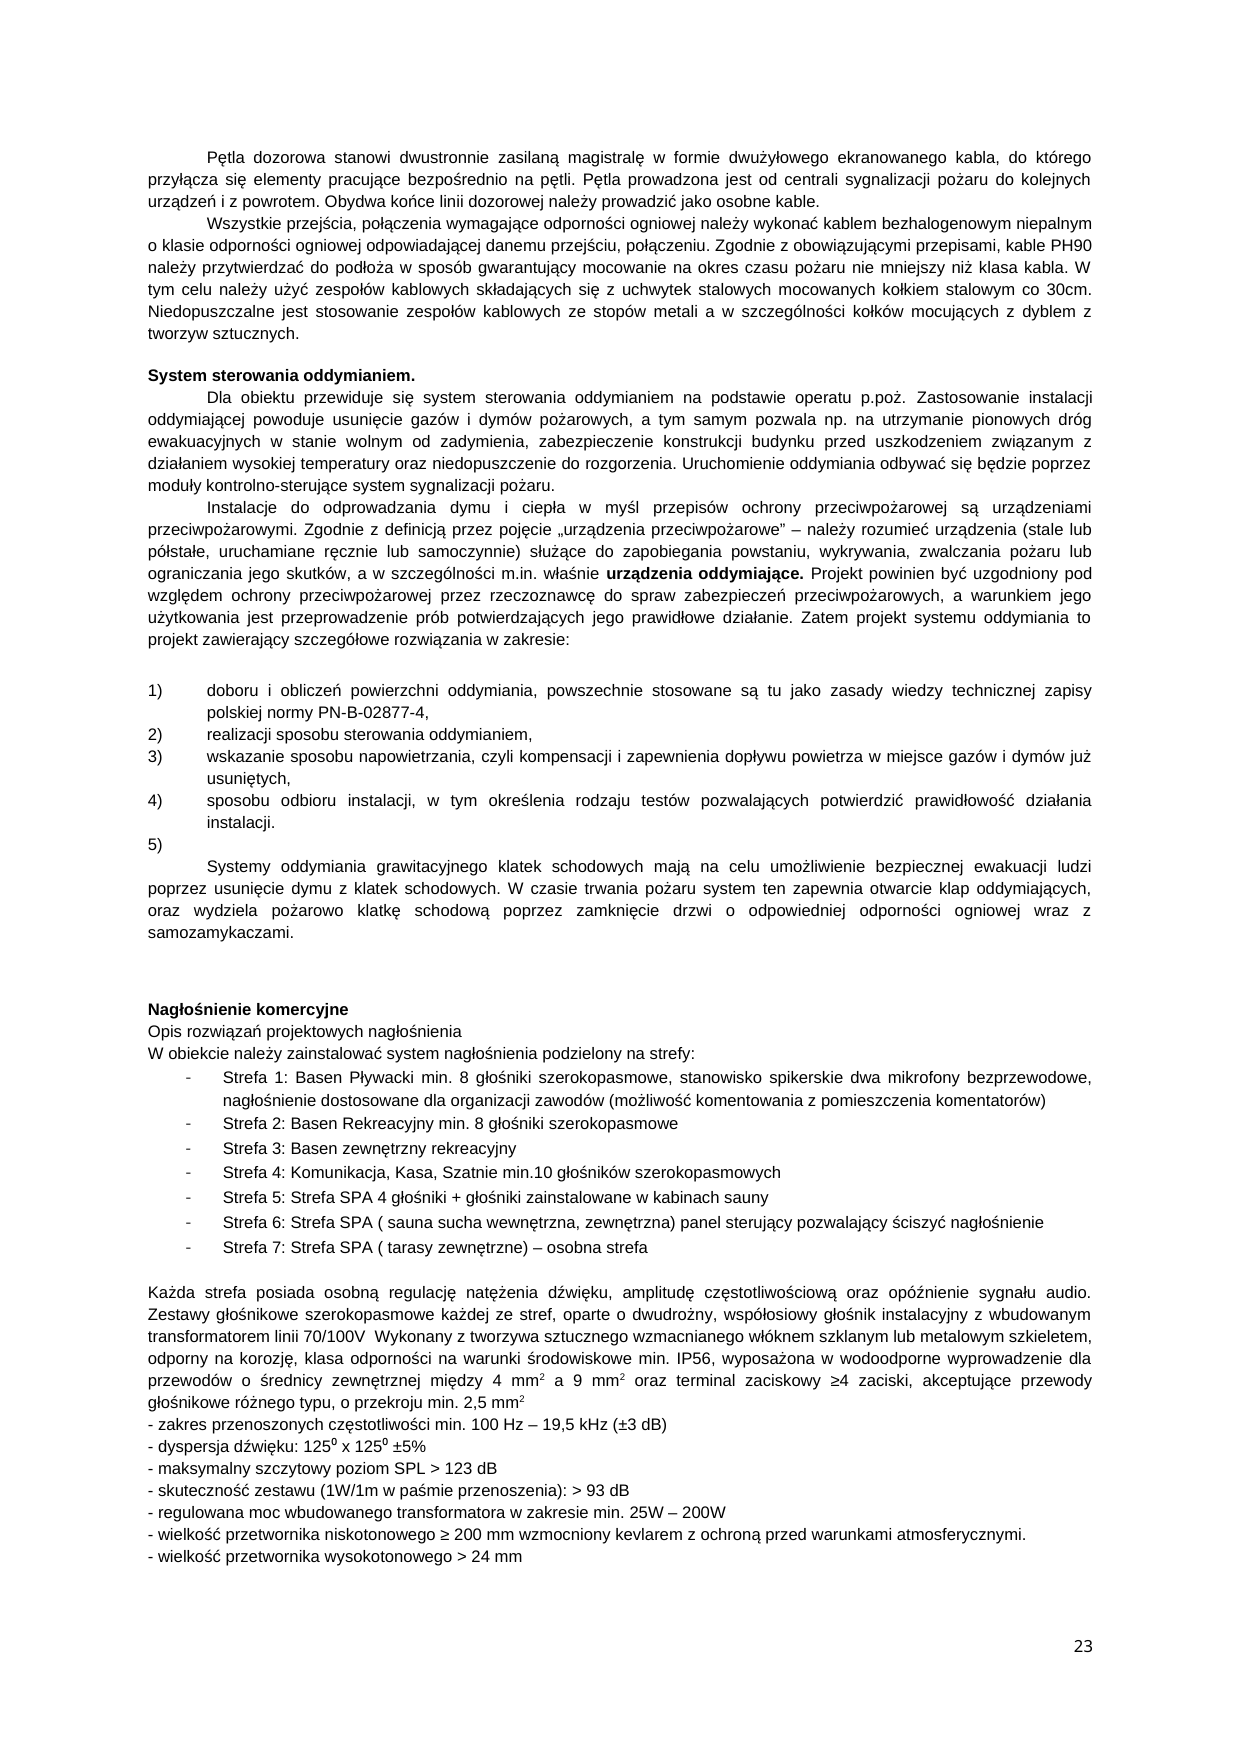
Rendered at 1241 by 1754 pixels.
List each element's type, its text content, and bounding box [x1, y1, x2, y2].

list Strefa 6: Strefa SPA ( sauna sucha wewnętrzna, zewnętrzna) panel sterujący pozwalający ściszyć nagłośnienie [185, 1212, 1093, 1233]
list Strefa 7: Strefa SPA ( tarasy zewnętrzne) – osobna strefa [185, 1236, 1093, 1258]
text - dyspersja dźwięku: 125⁰ x 125⁰ ±5% [148, 1437, 1093, 1456]
text - zakres przenoszonych częstotliwości min. 100 Hz – 19,5 kHz (±3 dB) [148, 1415, 1093, 1434]
list Strefa 5: Strefa SPA 4 głośniki + głośniki zainstalowane w kabinach sauny [185, 1187, 1093, 1208]
list realizacji sposobu sterowania oddymianiem, [148, 725, 1093, 744]
text Opis rozwiązań projektowych nagłośnienia [148, 1022, 1093, 1041]
text Dla obiektu przewiduje się system sterowania oddymianiem na podstawie operatu p.poż. Zastosowanie instalacji oddymiającej powoduje usunięcie gazów i dymów pożarowych, a tym samym pozwala np. na utrzymanie pionowych dróg ewakuacyjnych w stanie wolnym od zadymienia, zabezpieczenie konstrukcji budynku przed uszkodzeniem związanym z działaniem wysokiej temperatury oraz niedopuszczenie do rozgorzenia. Uruchomienie oddymiania odbywać się będzie poprzez moduły kontrolno-sterujące system sygnalizacji pożaru. [148, 388, 1093, 495]
list Strefa 3: Basen zewnętrzny rekreacyjny [185, 1137, 1093, 1159]
list wskazanie sposobu napowietrzania, czyli kompensacji i zapewnienia dopływu powietrza w miejsce gazów i dymów już usuniętych, [148, 747, 1093, 788]
list Strefa 1: Basen Pływacki min. 8 głośniki szerokopasmowe, stanowisko spikerskie dwa mikrofony bezprzewodowe, nagłośnienie dostosowane dla organizacji zawodów (możliwość komentowania z pomieszczenia komentatorów) [185, 1066, 1093, 1110]
text Każda strefa posiada osobną regulację natężenia dźwięku, amplitudę częstotliwościową oraz opóźnienie sygnału audio. Zestawy głośnikowe szerokopasmowe każdej ze stref, oparte o dwudrożny, współosiowy głośnik instalacyjny z wbudowanym transformatorem linii 70/100V Wykonany z tworzywa sztucznego wzmacnianego włóknem szklanym lub metalowym szkieletem, odporny na korozję, klasa odporności na warunki środowiskowe min. IP56, wyposażona w wodoodporne wyprowadzenie dla przewodów o średnicy zewnętrznej między 4 mm2 a 9 mm2 oraz terminal zaciskowy ≥4 zaciski, akceptujące przewody głośnikowe różnego typu, o przekroju min. 2,5 mm2 [148, 1283, 1093, 1412]
text - wielkość przetwornika niskotonowego ≥ 200 mm wzmocniony kevlarem z ochroną przed warunkami atmosferycznymi. [148, 1525, 1093, 1544]
list doboru i obliczeń powierzchni oddymiania, powszechnie stosowane są tu jako zasady wiedzy technicznej zapisy polskiej normy PN-B-02877-4, [148, 681, 1093, 722]
list Strefa 4: Komunikacja, Kasa, Szatnie min.10 głośników szerokopasmowych [185, 1162, 1093, 1184]
list sposobu odbioru instalacji, w tym określenia rodzaju testów pozwalających potwierdzić prawidłowość działania instalacji. [148, 791, 1093, 832]
subtitle Nagłośnienie komercyjne [148, 1000, 1093, 1019]
text - wielkość przetwornika wysokotonowego > 24 mm [148, 1547, 1093, 1566]
text Systemy oddymiania grawitacyjnego klatek schodowych mają na celu umożliwienie bezpiecznej ewakuacji ludzi poprzez usunięcie dymu z klatek schodowych. W czasie trwania pożaru system ten zapewnia otwarcie klap oddymiających, oraz wydziela pożarowo klatkę schodową poprzez zamknięcie drzwi o odpowiedniej odporności ogniowej wraz z samozamykaczami. [148, 857, 1093, 975]
text - skuteczność zestawu (1W/1m w paśmie przenoszenia): > 93 dB [148, 1481, 1093, 1500]
text - regulowana moc wbudowanego transformatora w zakresie min. 25W – 200W [148, 1503, 1093, 1522]
list Strefa 2: Basen Rekreacyjny min. 8 głośniki szerokopasmowe [185, 1112, 1093, 1134]
text Instalacje do odprowadzania dymu i ciepła w myśl przepisów ochrony przeciwpożarowej są urządzeniami przeciwpożarowymi. Zgodnie z definicją przez pojęcie „urządzenia przeciwpożarowe” – należy rozumieć urządzenia (stale lub półstałe, uruchamiane ręcznie lub samoczynnie) służące do zapobiegania powstaniu, wykrywania, zwalczania pożaru lub ograniczania jego skutków, a w szczególności m.in. właśnie urządzenia oddymiające. Projekt powinien być uzgodniony pod względem ochrony przeciwpożarowej przez rzeczoznawcę do spraw zabezpieczeń przeciwpożarowych, a warunkiem jego użytkowania jest przeprowadzenie prób potwierdzających jego prawidłowe działanie. Zatem projekt systemu oddymiania to projekt zawierający szczegółowe rozwiązania w zakresie: [148, 498, 1093, 649]
text W obiekcie należy zainstalować system nagłośnienia podzielony na strefy: [148, 1044, 1093, 1063]
subtitle System sterowania oddymianiem. [148, 366, 1093, 385]
text Wszystkie przejścia, połączenia wymagające odporności ogniowej należy wykonać kablem bezhalogenowym niepalnym o klasie odporności ogniowej odpowiadającej danemu przejściu, połączeniu. Zgodnie z obowiązującymi przepisami, kable PH90 należy przytwierdzać do podłoża w sposób gwarantujący mocowanie na okres czasu pożaru nie mniejszy niż klasa kabla. W tym celu należy użyć zespołów kablowych składających się z uchwytek stalowych mocowanych kołkiem stalowym co 30cm. Niedopuszczalne jest stosowanie zespołów kablowych ze stopów metali a w szczególności kołków mocujących z dyblem z tworzyw sztucznych. [148, 213, 1093, 343]
text - maksymalny szczytowy poziom SPL > 123 dB [148, 1459, 1093, 1478]
list Pętla dozorowa stanowi dwustronnie zasilaną magistralę w formie dwużyłowego ekranowanego kabla, do którego przyłącza się elementy pracujące bezpośrednio na pętli. Pętla prowadzona jest od centrali sygnalizacji pożaru do kolejnych urządzeń i z powrotem. Obydwa końce linii dozorowej należy prowadzić jako osobne kable. [148, 148, 1093, 211]
